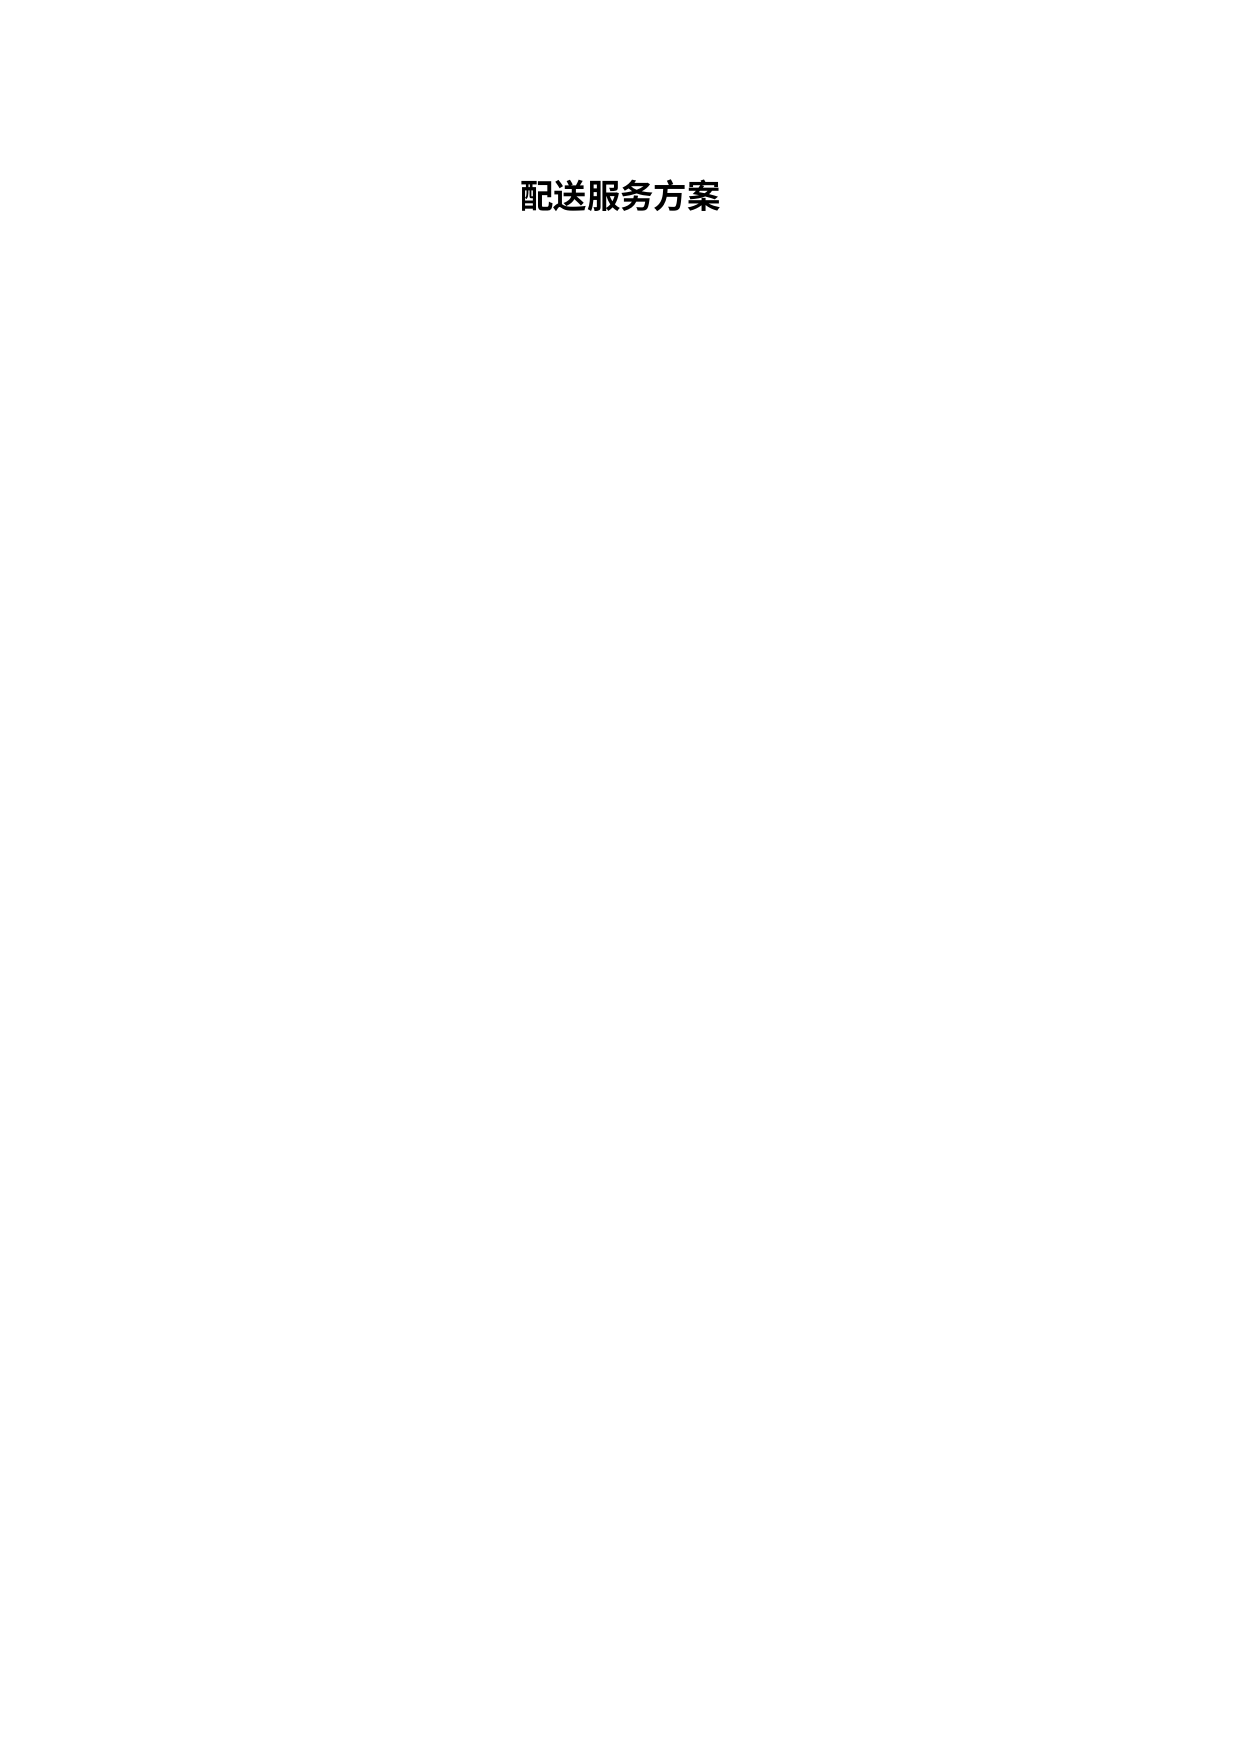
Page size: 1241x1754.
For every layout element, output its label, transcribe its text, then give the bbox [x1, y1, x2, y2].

text 配送服务方案 [187, 162, 1053, 227]
